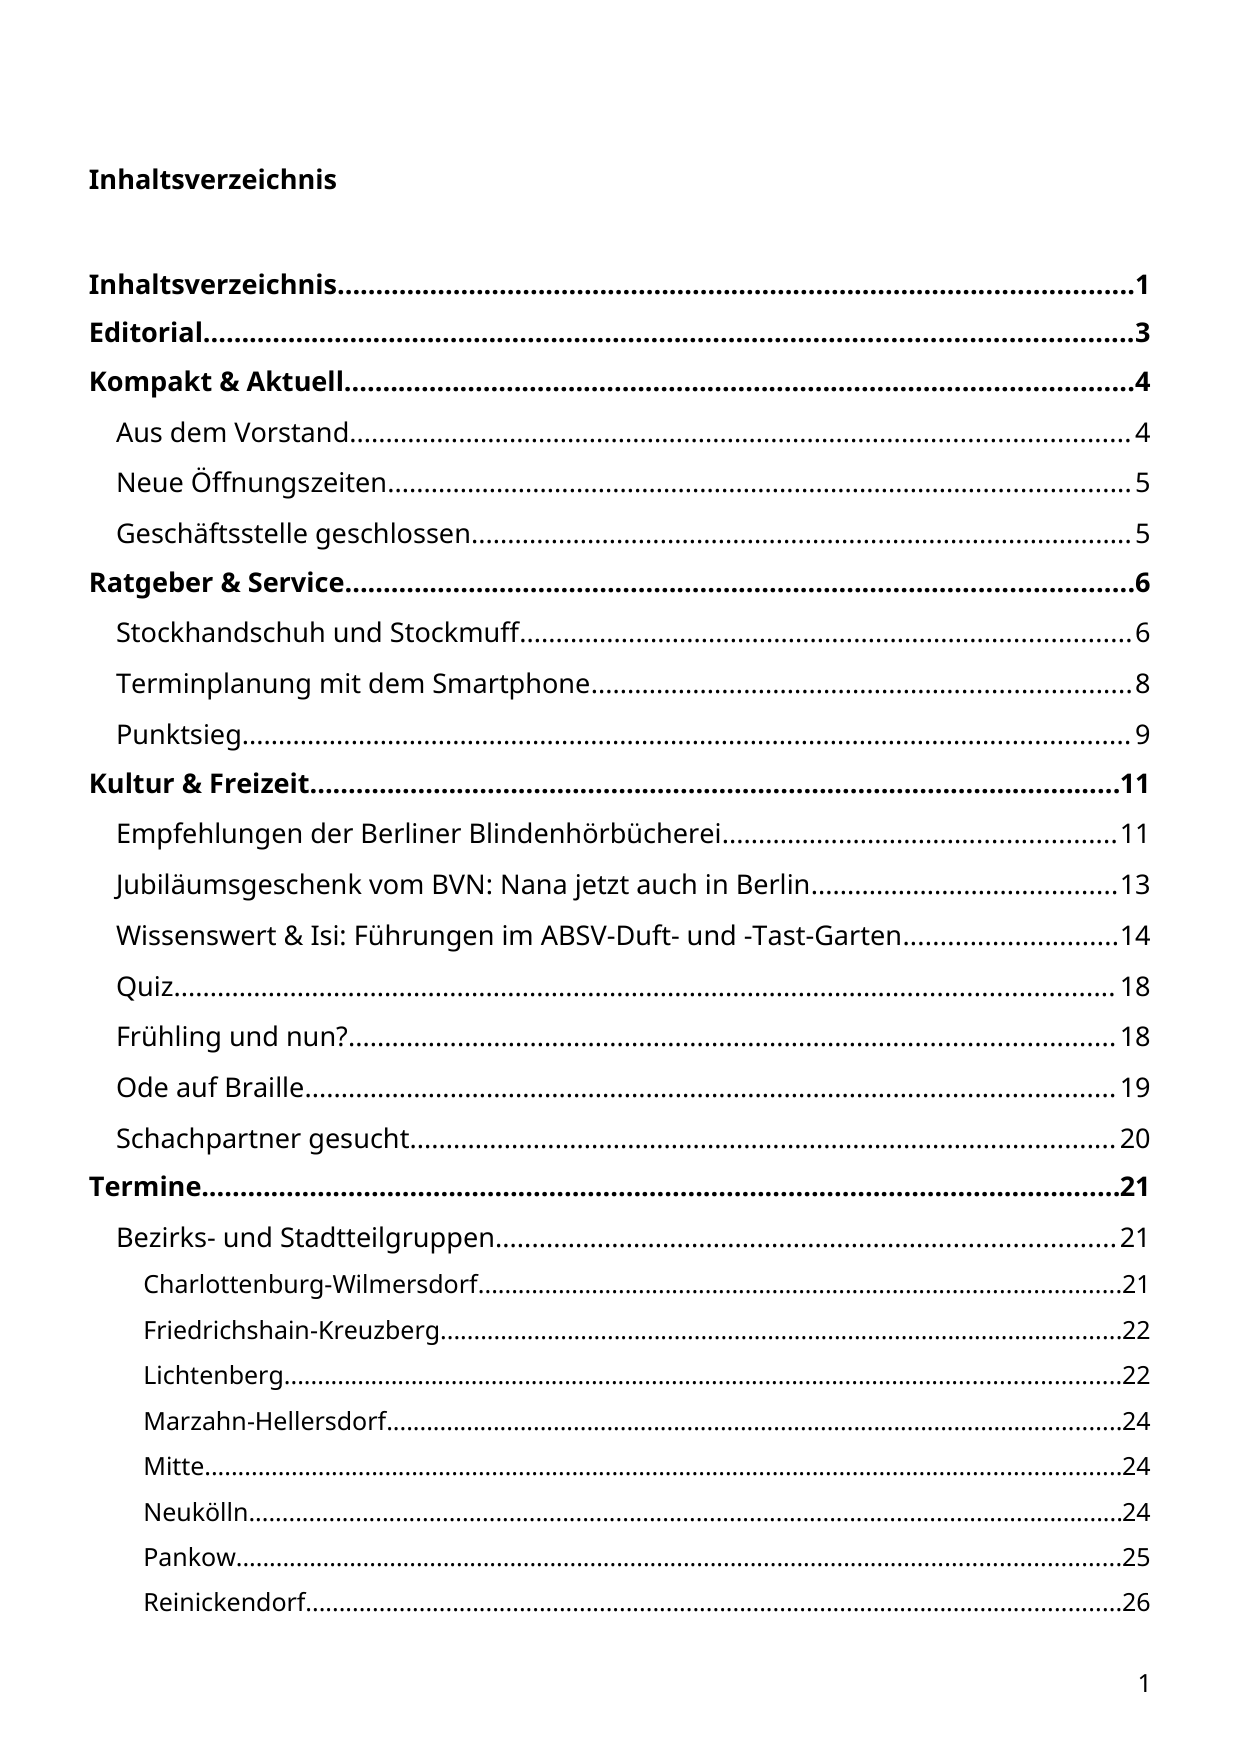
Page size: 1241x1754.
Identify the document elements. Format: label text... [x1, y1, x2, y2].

text Termine 21 [89, 1168, 1152, 1205]
text Editorial 3 [89, 314, 1152, 351]
text Aus dem Vorstand 4 [116, 413, 1152, 450]
text Pankow 25 [143, 1540, 1152, 1574]
text Quiz 18 [116, 967, 1152, 1004]
text Marzahn-Hellersdorf 24 [143, 1403, 1152, 1437]
text Empfehlungen der Berliner Blindenhörbücherei 11 [116, 815, 1152, 852]
text Lichtenberg 22 [143, 1358, 1152, 1392]
text Neue Öffnungszeiten 5 [116, 464, 1152, 501]
text Ratgeber & Service 6 [89, 563, 1152, 600]
text Inhaltsverzeichnis 1 [89, 265, 1152, 302]
text Geschäftsstelle geschlossen 5 [116, 514, 1152, 551]
text Reinickendorf 26 [143, 1585, 1152, 1619]
text Terminplanung mit dem Smartphone 8 [116, 665, 1152, 702]
text Kompakt & Aktuell 4 [89, 362, 1152, 399]
subtitle Inhaltsverzeichnis [89, 160, 1152, 197]
text Punktsieg 9 [116, 715, 1152, 752]
text Kultur & Freizeit 11 [89, 764, 1152, 801]
text Friedrichshain-Kreuzberg 22 [143, 1313, 1152, 1347]
text Neukölln 24 [143, 1494, 1152, 1528]
text Frühling und nun? 18 [116, 1018, 1152, 1054]
text Bezirks- und Stadtteilgruppen 21 [116, 1218, 1152, 1255]
text Wissenswert & Isi: Führungen im ABSV-Duft- und -Tast-Garten 14 [116, 916, 1152, 953]
text Charlottenburg-Wilmersdorf 21 [143, 1267, 1152, 1301]
text Mitte 24 [143, 1449, 1152, 1483]
text Stockhandschuh und Stockmuff 6 [116, 614, 1152, 651]
text Ode auf Braille 19 [116, 1068, 1152, 1105]
text Jubiläumsgeschenk vom BVN: Nana jetzt auch in Berlin 13 [116, 866, 1152, 902]
text Schachpartner gesucht 20 [116, 1119, 1152, 1156]
